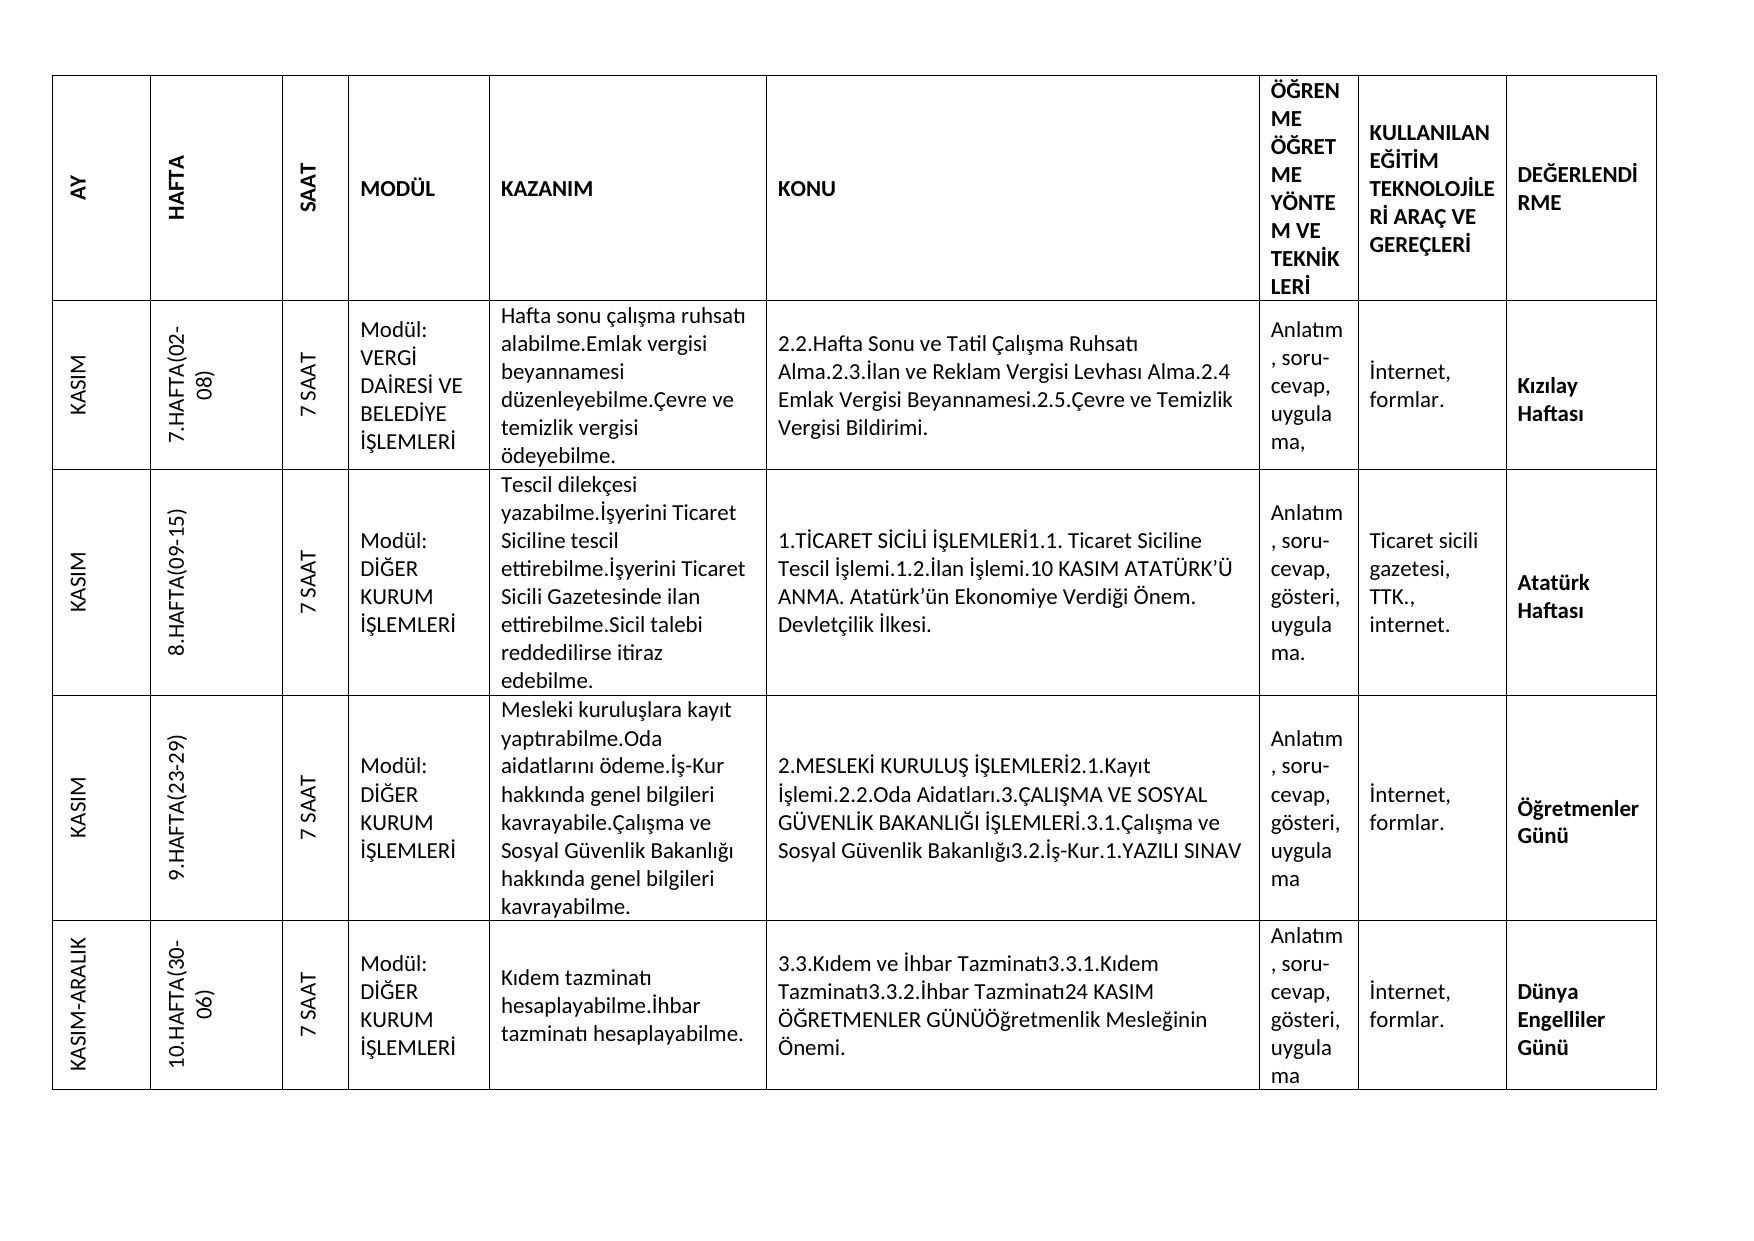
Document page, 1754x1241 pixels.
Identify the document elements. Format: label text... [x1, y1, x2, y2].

table_cell KASIM-ARALIK [53, 921, 150, 1089]
table_cell Modül: VERGİ DAİRESİ VE BELEDİYE İŞLEMLERİ [349, 301, 489, 469]
table_cell Anlatım, soru-cevap, gösteri, uygulama [1260, 921, 1358, 1089]
table_cell 10.HAFTA(30-06) [151, 921, 282, 1089]
table_cell 2.MESLEKİ KURULUŞ İŞLEMLERİ2.1.Kayıt İşlemi.2.2.Oda Aidatları.3.ÇALIŞMA VE SOSYAL GÜVENLİK BAKANLIĞI İŞLEMLERİ.3.1.Çalışma ve Sosyal Güvenlik Bakanlığı3.2.İş-Kur.1.YAZILI SINAV [767, 696, 1259, 920]
table_cell Dünya Engelliler Günü [1507, 921, 1656, 1089]
table_cell İnternet, formlar. [1359, 696, 1506, 920]
table_header ÖĞRENME ÖĞRETME YÖNTEM VE TEKNİKLERİ [1260, 76, 1358, 300]
table_header MODÜL [349, 76, 489, 300]
table_cell İnternet, formlar. [1359, 921, 1506, 1089]
table_cell KASIM [53, 696, 150, 920]
table_cell Modül: DİĞER KURUM İŞLEMLERİ [349, 470, 489, 694]
table_cell Tescil dilekçesi yazabilme.İşyerini Ticaret Siciline tescil ettirebilme.İşyerini Ticaret Sicili Gazetesinde ilan ettirebilme.Sicil talebi reddedilirse itiraz edebilme. [490, 470, 766, 694]
table_header KAZANIM [490, 76, 766, 300]
table_cell Kızılay Haftası [1507, 301, 1656, 469]
table_cell Modül: DİĞER KURUM İŞLEMLERİ [349, 921, 489, 1089]
table_cell KASIM [53, 301, 150, 469]
table_cell Modül: DİĞER KURUM İŞLEMLERİ [349, 696, 489, 920]
table_cell 7 SAAT [283, 696, 348, 920]
table_cell 8.HAFTA(09-15) [151, 470, 282, 694]
table_cell Anlatım, soru-cevap, gösteri, uygulama [1260, 696, 1358, 920]
table_header KONU [767, 76, 1259, 300]
table_cell 9.HAFTA(23-29) [151, 696, 282, 920]
table_cell İnternet, formlar. [1359, 301, 1506, 469]
table_cell Hafta sonu çalışma ruhsatı alabilme.Emlak vergisi beyannamesi düzenleyebilme.Çevre ve temizlik vergisi ödeyebilme. [490, 301, 766, 469]
table_header KULLANILAN EĞİTİM TEKNOLOJİLERİ ARAÇ VE GEREÇLERİ [1359, 76, 1506, 300]
table_cell 7 SAAT [283, 470, 348, 694]
table_cell Ticaret sicili gazetesi, TTK., internet. [1359, 470, 1506, 694]
table_cell Mesleki kuruluşlara kayıt yaptırabilme.Oda aidatlarını ödeme.İş-Kur hakkında genel bilgileri kavrayabile.Çalışma ve Sosyal Güvenlik Bakanlığı hakkında genel bilgileri kavrayabilme. [490, 696, 766, 920]
table_cell KASIM [53, 470, 150, 694]
table_cell Anlatım, soru-cevap, uygulama, [1260, 301, 1358, 469]
table_header SAAT [283, 76, 348, 300]
table_cell Atatürk Haftası [1507, 470, 1656, 694]
table_cell 7 SAAT [283, 921, 348, 1089]
table_header HAFTA [151, 76, 282, 300]
table_header AY [53, 76, 150, 300]
table_header DEĞERLENDİRME [1507, 76, 1656, 300]
table_cell Kıdem tazminatı hesaplayabilme.İhbar tazminatı hesaplayabilme. [490, 921, 766, 1089]
table_cell 7 SAAT [283, 301, 348, 469]
table_cell Anlatım, soru-cevap, gösteri, uygulama. [1260, 470, 1358, 694]
table_cell 3.3.Kıdem ve İhbar Tazminatı3.3.1.Kıdem Tazminatı3.3.2.İhbar Tazminatı24 KASIM ÖĞRETMENLER GÜNÜÖğretmenlik Mesleğinin Önemi. [767, 921, 1259, 1089]
table_cell 2.2.Hafta Sonu ve Tatil Çalışma Ruhsatı Alma.2.3.İlan ve Reklam Vergisi Levhası Alma.2.4 Emlak Vergisi Beyannamesi.2.5.Çevre ve Temizlik Vergisi Bildirimi. [767, 301, 1259, 469]
table_cell Öğretmenler Günü [1507, 696, 1656, 920]
table_cell 7.HAFTA(02-08) [151, 301, 282, 469]
table_cell 1.TİCARET SİCİLİ İŞLEMLERİ1.1. Ticaret Siciline Tescil İşlemi.1.2.İlan İşlemi.10 KASIM ATATÜRK’Ü ANMA. Atatürk’ün Ekonomiye Verdiği Önem. Devletçilik İlkesi. [767, 470, 1259, 694]
